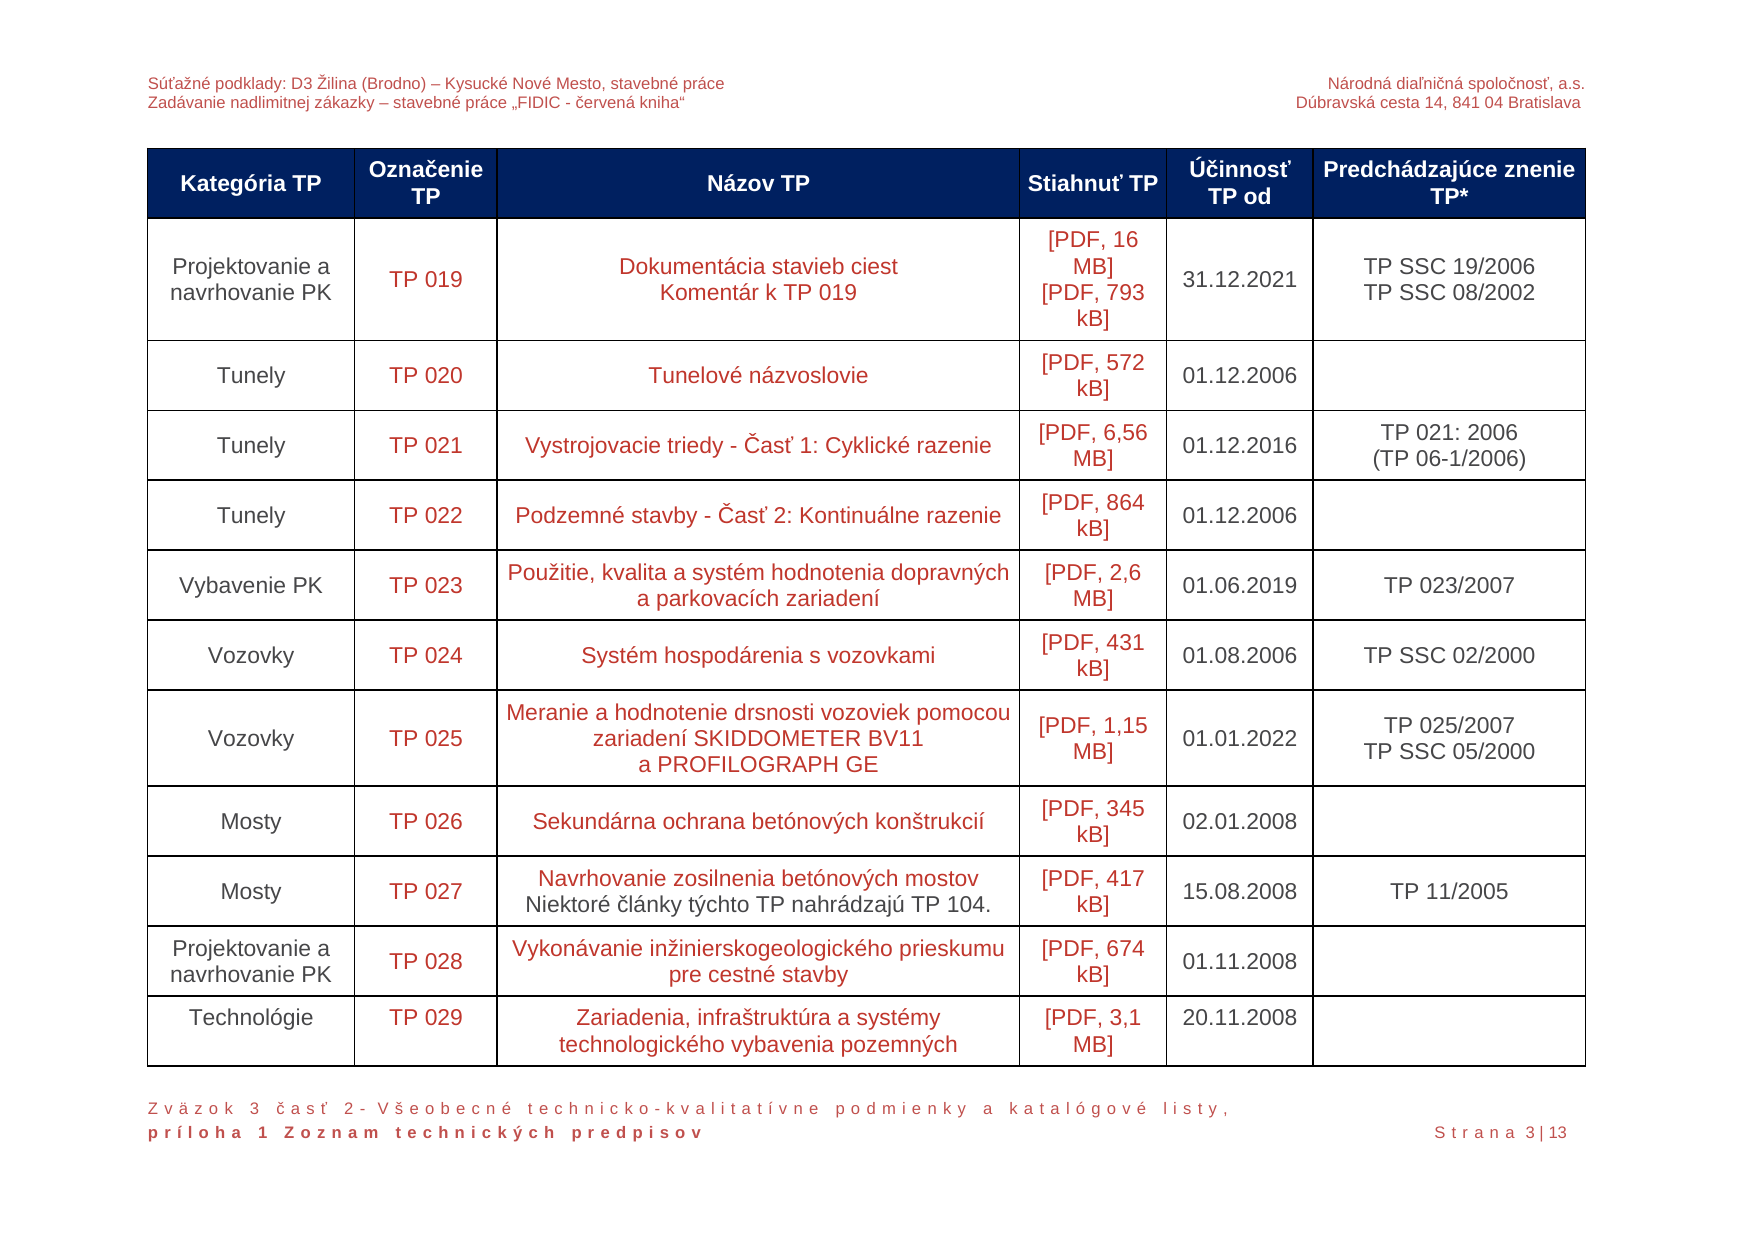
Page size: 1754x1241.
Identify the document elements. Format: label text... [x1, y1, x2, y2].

table_cell [PDF, 16 MB] [PDF, 793 kB] [1020, 219, 1166, 339]
table_cell Tunely [148, 481, 354, 549]
table_cell [PDF, 572 kB] [1020, 341, 1166, 409]
table_cell [PDF, 3,1 MB] [1020, 997, 1166, 1065]
table_cell Vystrojovacie triedy - Časť 1: Cyklické razenie [498, 411, 1019, 479]
table_cell 01.12.2006 [1167, 341, 1312, 409]
table_cell 01.12.2006 [1167, 481, 1312, 549]
table_header Názov TP [498, 149, 1019, 217]
table_header Kategória TP [148, 149, 354, 217]
table_cell 02.01.2008 [1167, 787, 1312, 855]
table_cell Systém hospodárenia s vozovkami [498, 621, 1019, 689]
table_cell Mosty [148, 787, 354, 855]
table_cell [PDF, 345 kB] [1020, 787, 1166, 855]
table_cell Tunely [148, 411, 354, 479]
table_cell 01.11.2008 [1167, 927, 1312, 995]
table_cell [1314, 481, 1585, 549]
table_cell TP 023/2007 [1314, 551, 1585, 619]
table_cell Vybavenie PK [148, 551, 354, 619]
table_cell TP 027 [355, 857, 496, 925]
table_cell Technológie [148, 997, 354, 1065]
table_cell 20.11.2008 [1167, 997, 1312, 1065]
table_cell 01.08.2006 [1167, 621, 1312, 689]
table_cell 01.12.2016 [1167, 411, 1312, 479]
table_cell [1314, 997, 1585, 1065]
table_cell Sekundárna ochrana betónových konštrukcií [498, 787, 1019, 855]
table_cell Dokumentácia stavieb ciest Komentár k TP 019 [498, 219, 1019, 339]
table_cell 31.12.2021 [1167, 219, 1312, 339]
table_cell TP SSC 02/2000 [1314, 621, 1585, 689]
table_cell TP 028 [355, 927, 496, 995]
table_cell 01.06.2019 [1167, 551, 1312, 619]
table_cell TP 019 [355, 219, 496, 339]
table_cell [PDF, 674 kB] [1020, 927, 1166, 995]
table_cell [PDF, 864 kB] [1020, 481, 1166, 549]
table_cell [PDF, 431 kB] [1020, 621, 1166, 689]
table_cell TP 024 [355, 621, 496, 689]
table_cell Použitie, kvalita a systém hodnotenia dopravných a parkovacích zariadení [498, 551, 1019, 619]
table_cell Podzemné stavby - Časť 2: Kontinuálne razenie [498, 481, 1019, 549]
table_cell TP 025/2007 TP SSC 05/2000 [1314, 691, 1585, 785]
table_cell 01.01.2022 [1167, 691, 1312, 785]
table_cell TP 021 [355, 411, 496, 479]
table_cell 15.08.2008 [1167, 857, 1312, 925]
table_cell Meranie a hodnotenie drsnosti vozoviek pomocou zariadení SKIDDOMETER BV11 a PROFILOGRAPH GE [498, 691, 1019, 785]
table_cell TP 11/2005 [1314, 857, 1585, 925]
table_cell [PDF, 6,56 MB] [1020, 411, 1166, 479]
table_cell [PDF, 2,6 MB] [1020, 551, 1166, 619]
table_cell [1314, 787, 1585, 855]
table_cell [1314, 341, 1585, 409]
table_cell Navrhovanie zosilnenia betónových mostov Niektoré články týchto TP nahrádzajú TP 104. [498, 857, 1019, 925]
table_cell Vykonávanie inžinierskogeologického prieskumu pre cestné stavby [498, 927, 1019, 995]
table_cell Vozovky [148, 621, 354, 689]
table_cell TP 020 [355, 341, 496, 409]
table_header Označenie TP [355, 149, 496, 217]
table_cell [PDF, 1,15 MB] [1020, 691, 1166, 785]
table_header Stiahnuť TP [1020, 149, 1166, 217]
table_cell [498, 997, 1019, 1065]
table_header Predchádzajúce znenie TP* [1314, 149, 1585, 217]
table_cell TP SSC 19/2006 TP SSC 08/2002 [1314, 219, 1585, 339]
table_cell [PDF, 417 kB] [1020, 857, 1166, 925]
table_cell TP 021: 2006 (TP 06-1/2006) [1314, 411, 1585, 479]
table_cell TP 029 [355, 997, 496, 1065]
table_cell TP 025 [355, 691, 496, 785]
table_header Účinnosť TP od [1167, 149, 1312, 217]
table_cell TP 022 [355, 481, 496, 549]
table_cell Projektovanie a navrhovanie PK [148, 927, 354, 995]
table_cell Vozovky [148, 691, 354, 785]
table_cell Mosty [148, 857, 354, 925]
table_cell TP 026 [355, 787, 496, 855]
table_cell [1314, 927, 1585, 995]
table_cell Tunelové názvoslovie [498, 341, 1019, 409]
table_cell Tunely [148, 341, 354, 409]
table_cell TP 023 [355, 551, 496, 619]
table_cell Projektovanie a navrhovanie PK [148, 219, 354, 339]
